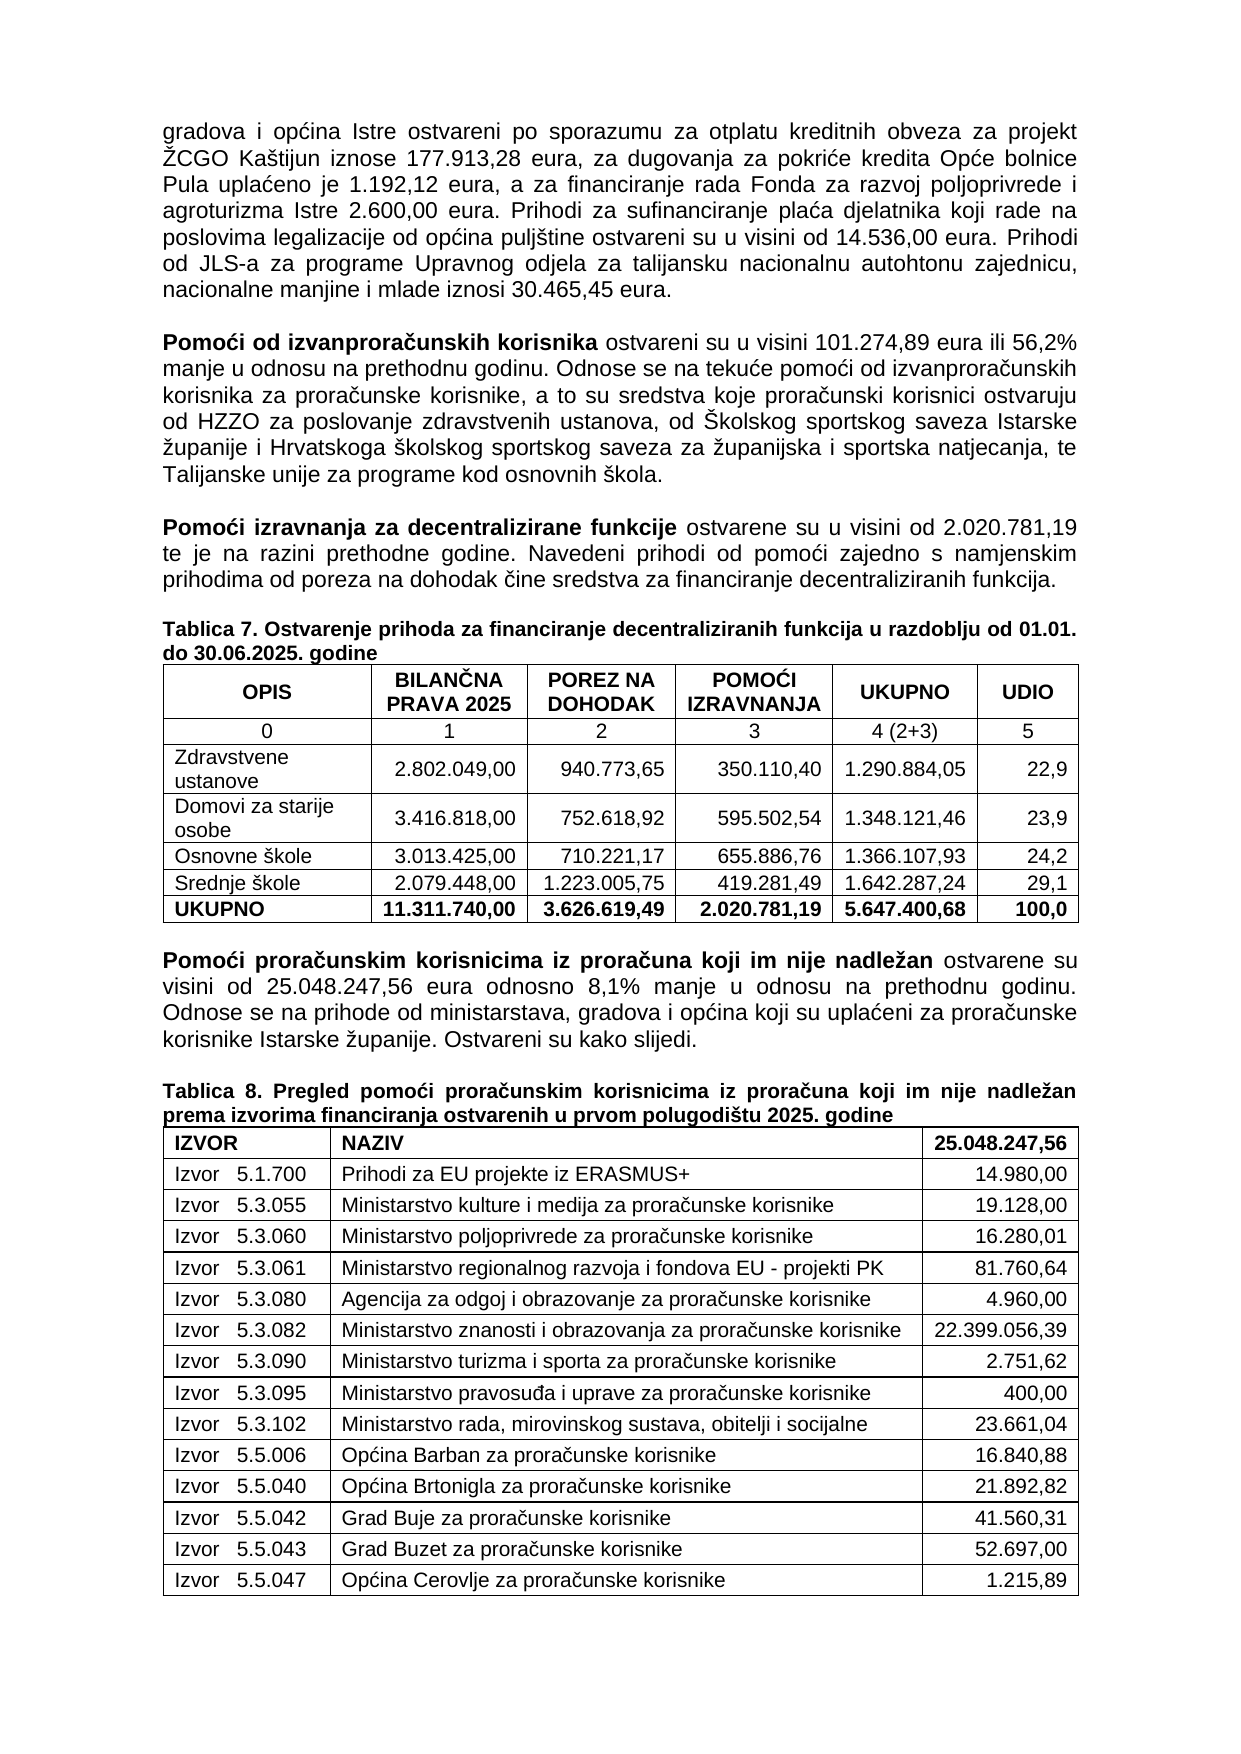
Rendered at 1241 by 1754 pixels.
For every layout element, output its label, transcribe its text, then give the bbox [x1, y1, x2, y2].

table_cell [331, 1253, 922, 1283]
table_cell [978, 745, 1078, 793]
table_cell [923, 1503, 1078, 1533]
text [162, 118, 1078, 303]
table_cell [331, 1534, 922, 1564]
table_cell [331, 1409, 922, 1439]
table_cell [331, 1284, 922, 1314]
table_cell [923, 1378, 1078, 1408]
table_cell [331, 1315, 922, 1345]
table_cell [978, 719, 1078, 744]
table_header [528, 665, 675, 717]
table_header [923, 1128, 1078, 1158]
text Tablica 7. Ostvarenje prihoda za financiranje decentraliziranih funkcija u razdoblju od 01.01. do 30.06.2025. godine [162, 616, 1078, 664]
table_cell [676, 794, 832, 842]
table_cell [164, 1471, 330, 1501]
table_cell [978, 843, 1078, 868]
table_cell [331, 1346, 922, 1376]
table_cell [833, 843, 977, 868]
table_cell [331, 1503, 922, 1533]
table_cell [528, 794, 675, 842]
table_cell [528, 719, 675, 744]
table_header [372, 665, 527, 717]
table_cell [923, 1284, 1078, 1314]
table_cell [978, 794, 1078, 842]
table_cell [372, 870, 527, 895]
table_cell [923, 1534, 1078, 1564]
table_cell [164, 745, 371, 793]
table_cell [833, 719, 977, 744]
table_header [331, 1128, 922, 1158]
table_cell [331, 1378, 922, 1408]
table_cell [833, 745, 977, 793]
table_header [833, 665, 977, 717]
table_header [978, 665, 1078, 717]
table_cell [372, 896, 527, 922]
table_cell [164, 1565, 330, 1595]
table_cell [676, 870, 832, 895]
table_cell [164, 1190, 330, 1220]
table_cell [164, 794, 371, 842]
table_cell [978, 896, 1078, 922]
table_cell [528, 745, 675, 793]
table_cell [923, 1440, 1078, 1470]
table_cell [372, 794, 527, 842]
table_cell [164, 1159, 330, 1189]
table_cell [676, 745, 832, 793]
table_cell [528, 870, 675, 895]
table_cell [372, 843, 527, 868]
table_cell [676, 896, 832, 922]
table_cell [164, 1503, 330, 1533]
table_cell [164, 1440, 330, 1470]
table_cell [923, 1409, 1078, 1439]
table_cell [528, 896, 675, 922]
text Tablica 8. Pregled pomoći proračunskim korisnicima iz proračuna koji im nije nadležan prema izvorima financiranja ostvarenih u prvom polugodištu 2025. godine [162, 1078, 1078, 1126]
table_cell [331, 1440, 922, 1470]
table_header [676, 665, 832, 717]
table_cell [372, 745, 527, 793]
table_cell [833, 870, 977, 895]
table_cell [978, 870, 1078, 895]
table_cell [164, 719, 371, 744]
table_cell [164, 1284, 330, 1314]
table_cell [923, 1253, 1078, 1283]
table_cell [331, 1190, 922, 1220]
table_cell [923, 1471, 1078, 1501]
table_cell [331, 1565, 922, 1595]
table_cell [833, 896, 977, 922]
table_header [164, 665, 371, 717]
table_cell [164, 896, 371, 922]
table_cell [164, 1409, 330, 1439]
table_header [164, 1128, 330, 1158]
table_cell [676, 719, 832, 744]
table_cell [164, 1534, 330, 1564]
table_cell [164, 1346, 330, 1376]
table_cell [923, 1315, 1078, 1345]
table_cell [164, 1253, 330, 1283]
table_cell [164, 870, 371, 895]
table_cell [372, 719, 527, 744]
text Pomoći proračunskim korisnicima iz proračuna koji im nije nadležan ostvarene su visini od 25.048.247,56 eura odnosno 8,1% manje u odnosu na prethodnu godinu. Odnose se na prihode od ministarstava, gradova i općina koji su uplaćeni za proračunske korisnike Istarske županije. Ostvareni su kako slijedi. [162, 947, 1078, 1052]
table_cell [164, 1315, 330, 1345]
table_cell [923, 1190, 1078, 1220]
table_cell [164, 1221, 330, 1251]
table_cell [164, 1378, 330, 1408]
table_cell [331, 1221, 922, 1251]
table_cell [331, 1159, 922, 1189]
text Pomoći izravnanja za decentralizirane funkcije ostvarene su u visini od 2.020.781,19 te je na razini prethodne godine. Navedeni prihodi od pomoći zajedno s namjenskim prihodima od poreza na dohodak čine sredstva za financiranje decentraliziranih funkcija. [162, 513, 1078, 592]
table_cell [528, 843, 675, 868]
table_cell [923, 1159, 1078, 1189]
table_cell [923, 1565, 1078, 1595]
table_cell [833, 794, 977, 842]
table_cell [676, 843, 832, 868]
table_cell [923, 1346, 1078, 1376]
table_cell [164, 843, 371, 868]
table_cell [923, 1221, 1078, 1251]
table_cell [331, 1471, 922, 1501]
text Pomoći od izvanproračunskih korisnika ostvareni su u visini 101.274,89 eura ili 56,2% manje u odnosu na prethodnu godinu. Odnose se na tekuće pomoći od izvanproračunskih korisnika za proračunske korisnike, a to su sredstva koje proračunski korisnici ostvaruju od HZZO za poslovanje zdravstvenih ustanova, od Školskog sportskog saveza Istarske županije i Hrvatskoga školskog sportskog saveza za županijska i sportska natjecanja, te Talijanske unije za programe kod osnovnih škola. [162, 329, 1078, 487]
